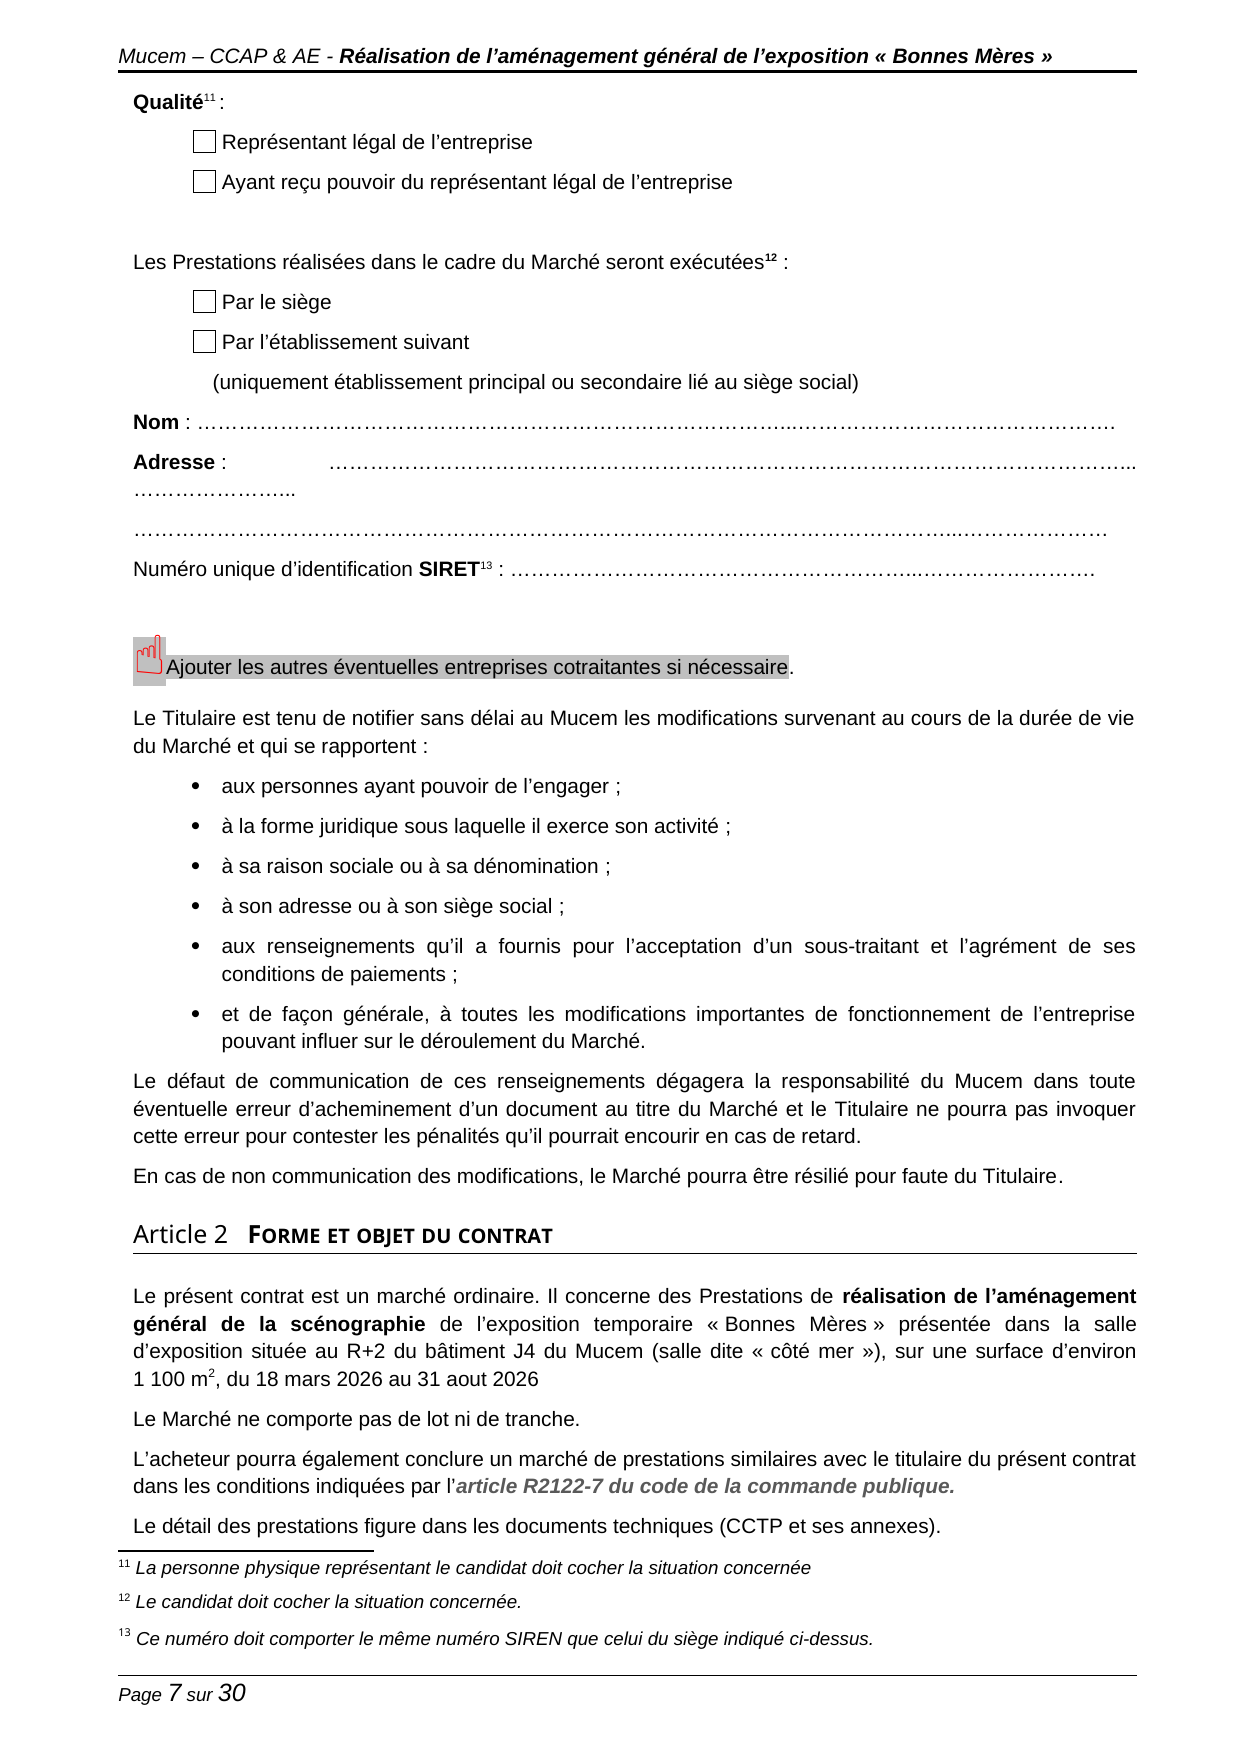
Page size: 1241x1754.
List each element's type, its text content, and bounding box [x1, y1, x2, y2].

text Le défaut de communication de ces renseignements dégagera la responsabilité du Mucem dans toute éventuelle erreur d’acheminement d’un document au titre du Marché et le Titulaire ne pourra pas invoquer cette erreur pour contester les pénalités qu’il pourrait encourir en cas de retard. [133, 1069, 1137, 1148]
text Qualité : [133, 89, 1137, 113]
text Numéro unique d’identification SIRET : …………………………………………………...……………………. [133, 557, 1137, 581]
text Le Marché ne comporte pas de lot ni de tranche. [133, 1406, 1137, 1430]
list à la forme juridique sous laquelle il exerce son activité ; [192, 814, 1137, 838]
list aux renseignements qu’il a fournis pour l’acceptation d’un sous-traitant et l’agrément de ses conditions de paiements ; [192, 934, 1137, 986]
text Ajouter les autres éventuelles entreprises cotraitantes si nécessaire. [166, 637, 1137, 686]
text Adresse : ……………………………………………………………………………………………………...…………………... [133, 449, 1137, 501]
list aux personnes ayant pouvoir de l’engager ; [192, 773, 1137, 798]
text Le détail des prestations figure dans les documents techniques (CCTP et ses annexes). [133, 1514, 1137, 1538]
text (uniquement établissement principal ou secondaire lié au siège social) [207, 369, 1137, 393]
text Par le siège [192, 289, 1137, 313]
text Ayant reçu pouvoir du représentant légal de l’entreprise [192, 169, 1137, 193]
text Les Prestations réalisées dans le cadre du Marché seront exécutées : [133, 249, 1137, 273]
subtitle Forme et objet du contrat [133, 1217, 1137, 1253]
text Par l’établissement suivant [192, 329, 1137, 353]
text En cas de non communication des modifications, le Marché pourra être résilié pour faute du Titulaire. [133, 1164, 1137, 1188]
list à sa raison sociale ou à sa dénomination ; [192, 854, 1137, 878]
text Représentant légal de l’entreprise [133, 129, 1137, 153]
text Le présent contrat est un marché ordinaire. Il concerne des Prestations de réalisation de l’aménagement général de la scénographie de l’exposition temporaire « Bonnes Mères » présentée dans la salle d’exposition située au R+2 du bâtiment J4 du Mucem (salle dite « côté mer »), sur une surface d’environ 1 100 m2, du 18 mars 2026 au 31 aout 2026 [133, 1284, 1137, 1390]
text Nom : …………………………………………………………………………...………………………………………. [133, 409, 1137, 433]
list et de façon générale, à toutes les modifications importantes de fonctionnement de l’entreprise pouvant influer sur le déroulement du Marché. [192, 1002, 1137, 1053]
text L’acheteur pourra également conclure un marché de prestations similaires avec le titulaire du présent contrat dans les conditions indiquées par l’article R2122-7 du code de la commande publique. [133, 1446, 1137, 1498]
text ………………………………………………………………………………………………………...………………… [133, 517, 1137, 541]
list à son adresse ou à son siège social ; [192, 894, 1137, 918]
text Le Titulaire est tenu de notifier sans délai au Mucem les modifications survenant au cours de la durée de vie du Marché et qui se rapportent : [133, 706, 1137, 757]
